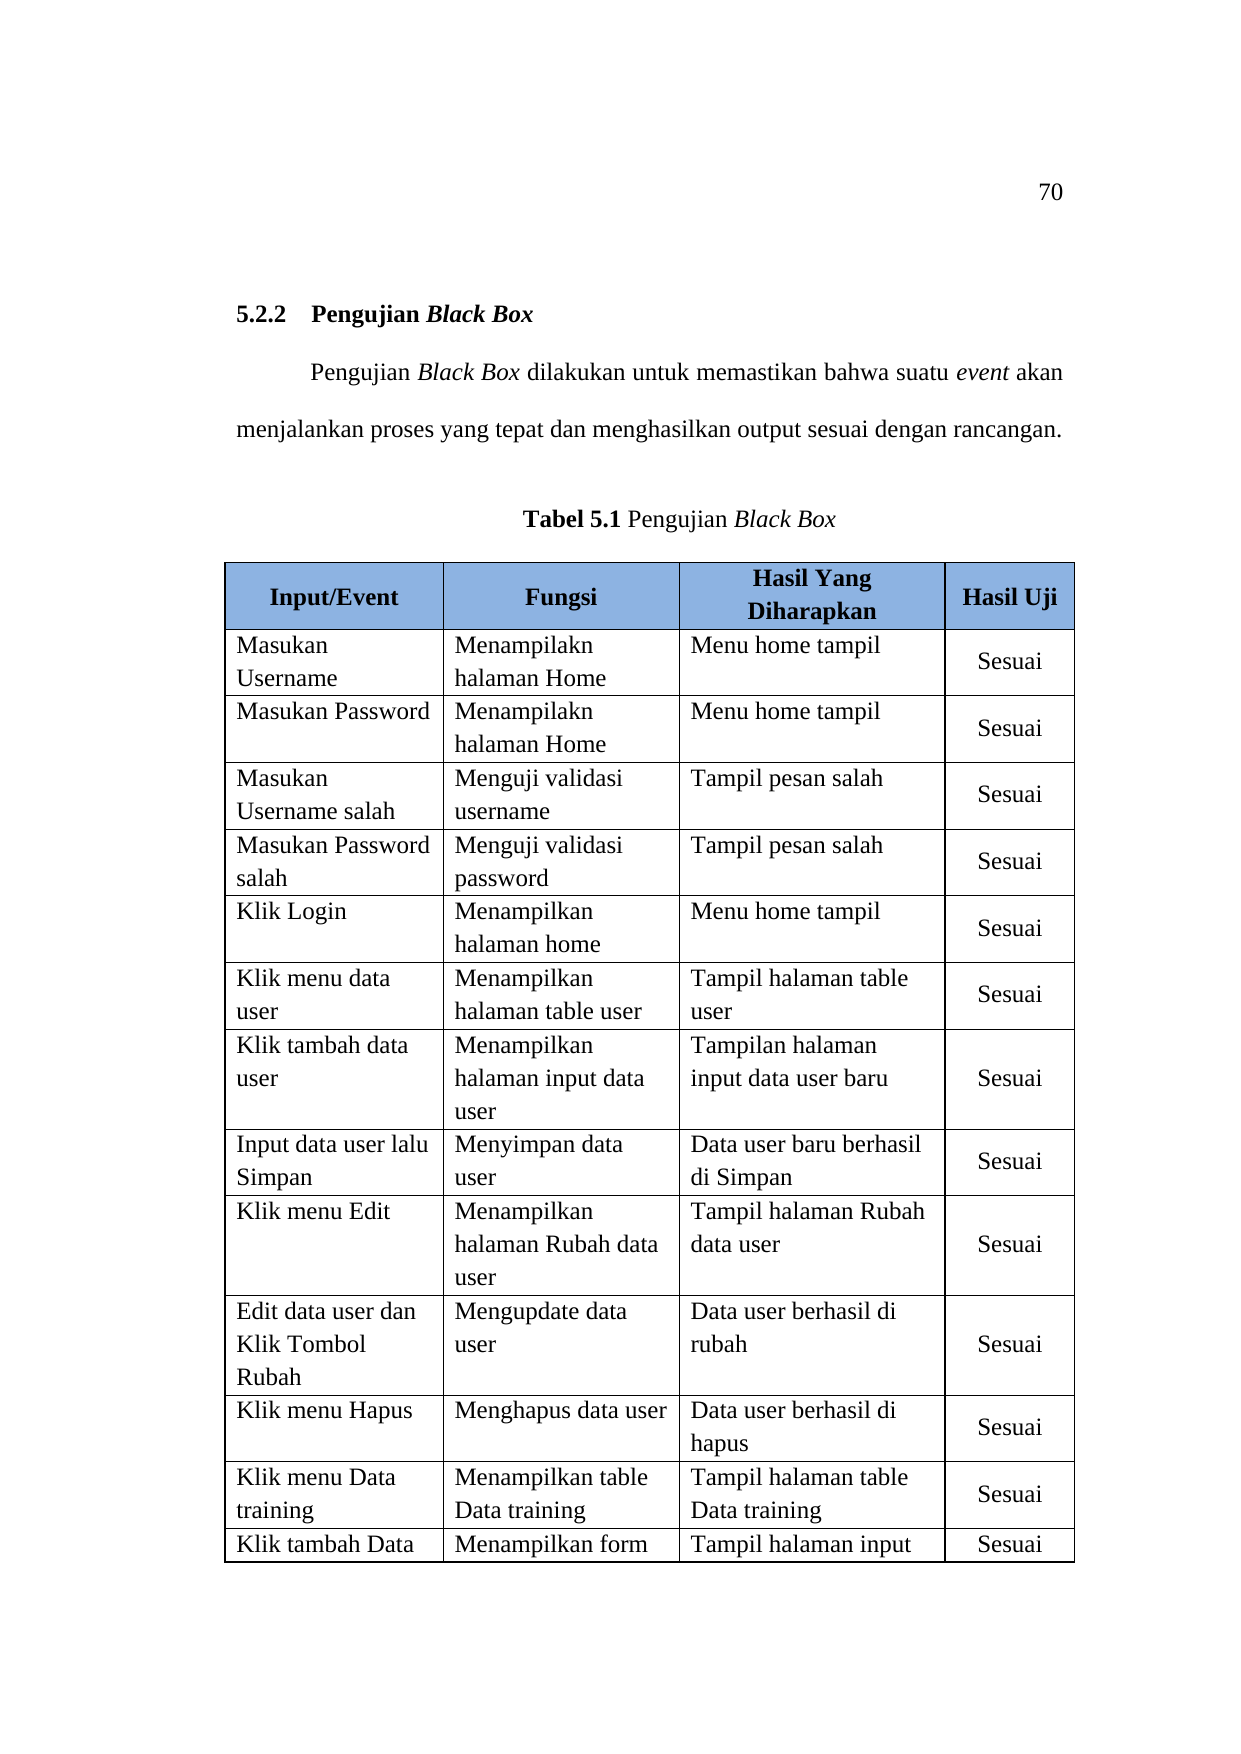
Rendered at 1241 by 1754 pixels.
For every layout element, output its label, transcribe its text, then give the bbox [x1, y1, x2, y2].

table_cell Tampil pesan salah [680, 763, 944, 829]
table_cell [444, 1529, 679, 1561]
table_cell Sesuai [946, 1529, 1074, 1561]
table_cell Menampilakn halaman Home [444, 696, 679, 762]
table_cell Data user baru berhasil di Simpan [680, 1130, 944, 1195]
table_cell Tampil halaman Rubah data user [680, 1196, 944, 1295]
table_cell Sesuai [946, 1030, 1074, 1128]
table_cell Menampilkan halaman table user [444, 963, 679, 1029]
table_cell Sesuai [946, 830, 1074, 895]
table_cell Data user berhasil di rubah [680, 1296, 944, 1394]
table_cell Menghapus data user [444, 1396, 679, 1461]
table_cell Masukan Username [226, 630, 443, 695]
table_cell Masukan Username salah [226, 763, 443, 829]
table_cell Input data user lalu Simpan [226, 1130, 443, 1195]
table_cell Masukan Password salah [226, 830, 443, 895]
table_header Fungsi [444, 563, 679, 629]
table_cell Sesuai [946, 896, 1074, 962]
table_cell Masukan Password [226, 696, 443, 762]
table_cell Data user berhasil di hapus [680, 1396, 944, 1461]
text Pengujian Black Box dilakukan untuk memastikan bahwa suatu event akan menjalankan proses yang tepat dan menghasilkan output sesuai dengan rancangan. [236, 357, 1063, 443]
table_cell Menampilkan table Data training [444, 1462, 679, 1528]
table_cell Menampilkan halaman input data user [444, 1030, 679, 1128]
table_cell Klik menu Data training [226, 1462, 443, 1528]
table_cell Menampilakn halaman Home [444, 630, 679, 695]
table_cell Menampilkan halaman home [444, 896, 679, 962]
table_cell Menyimpan data user [444, 1130, 679, 1195]
table_cell Menguji validasi username [444, 763, 679, 829]
table_cell Menu home tampil [680, 630, 944, 695]
table_cell Sesuai [946, 763, 1074, 829]
table_cell Menu home tampil [680, 696, 944, 762]
table_cell Klik menu data user [226, 963, 443, 1029]
text Tabel 5.1 Pengujian Black Box [236, 504, 1063, 533]
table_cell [680, 1529, 944, 1561]
table_cell Sesuai [946, 1396, 1074, 1461]
table_cell Klik Login [226, 896, 443, 962]
table_header Input/Event [226, 563, 443, 629]
table_cell Klik menu Edit [226, 1196, 443, 1295]
table_header Hasil Yang Diharapkan [680, 563, 944, 629]
table_cell Klik tambah data user [226, 1030, 443, 1128]
table_cell Tampil halaman table Data training [680, 1462, 944, 1528]
table_cell Sesuai [946, 963, 1074, 1029]
table_cell Tampil pesan salah [680, 830, 944, 895]
table_cell Mengupdate data user [444, 1296, 679, 1394]
table_cell Menu home tampil [680, 896, 944, 962]
table_cell Sesuai [946, 696, 1074, 762]
table_cell Tampil halaman table user [680, 963, 944, 1029]
table_cell Tampilan halaman input data user baru [680, 1030, 944, 1128]
table_header Hasil Uji [946, 563, 1074, 629]
table_cell Sesuai [946, 1130, 1074, 1195]
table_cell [226, 1529, 443, 1561]
table_cell Menampilkan halaman Rubah data user [444, 1196, 679, 1295]
table_cell Menguji validasi password [444, 830, 679, 895]
table_cell Edit data user dan Klik Tombol Rubah [226, 1296, 443, 1394]
table_cell Sesuai [946, 1462, 1074, 1528]
table_cell Sesuai [946, 1196, 1074, 1295]
table_cell Sesuai [946, 1296, 1074, 1394]
table_cell Klik menu Hapus [226, 1396, 443, 1461]
subtitle Pengujian Black Box [236, 299, 1063, 328]
table_cell Sesuai [946, 630, 1074, 695]
